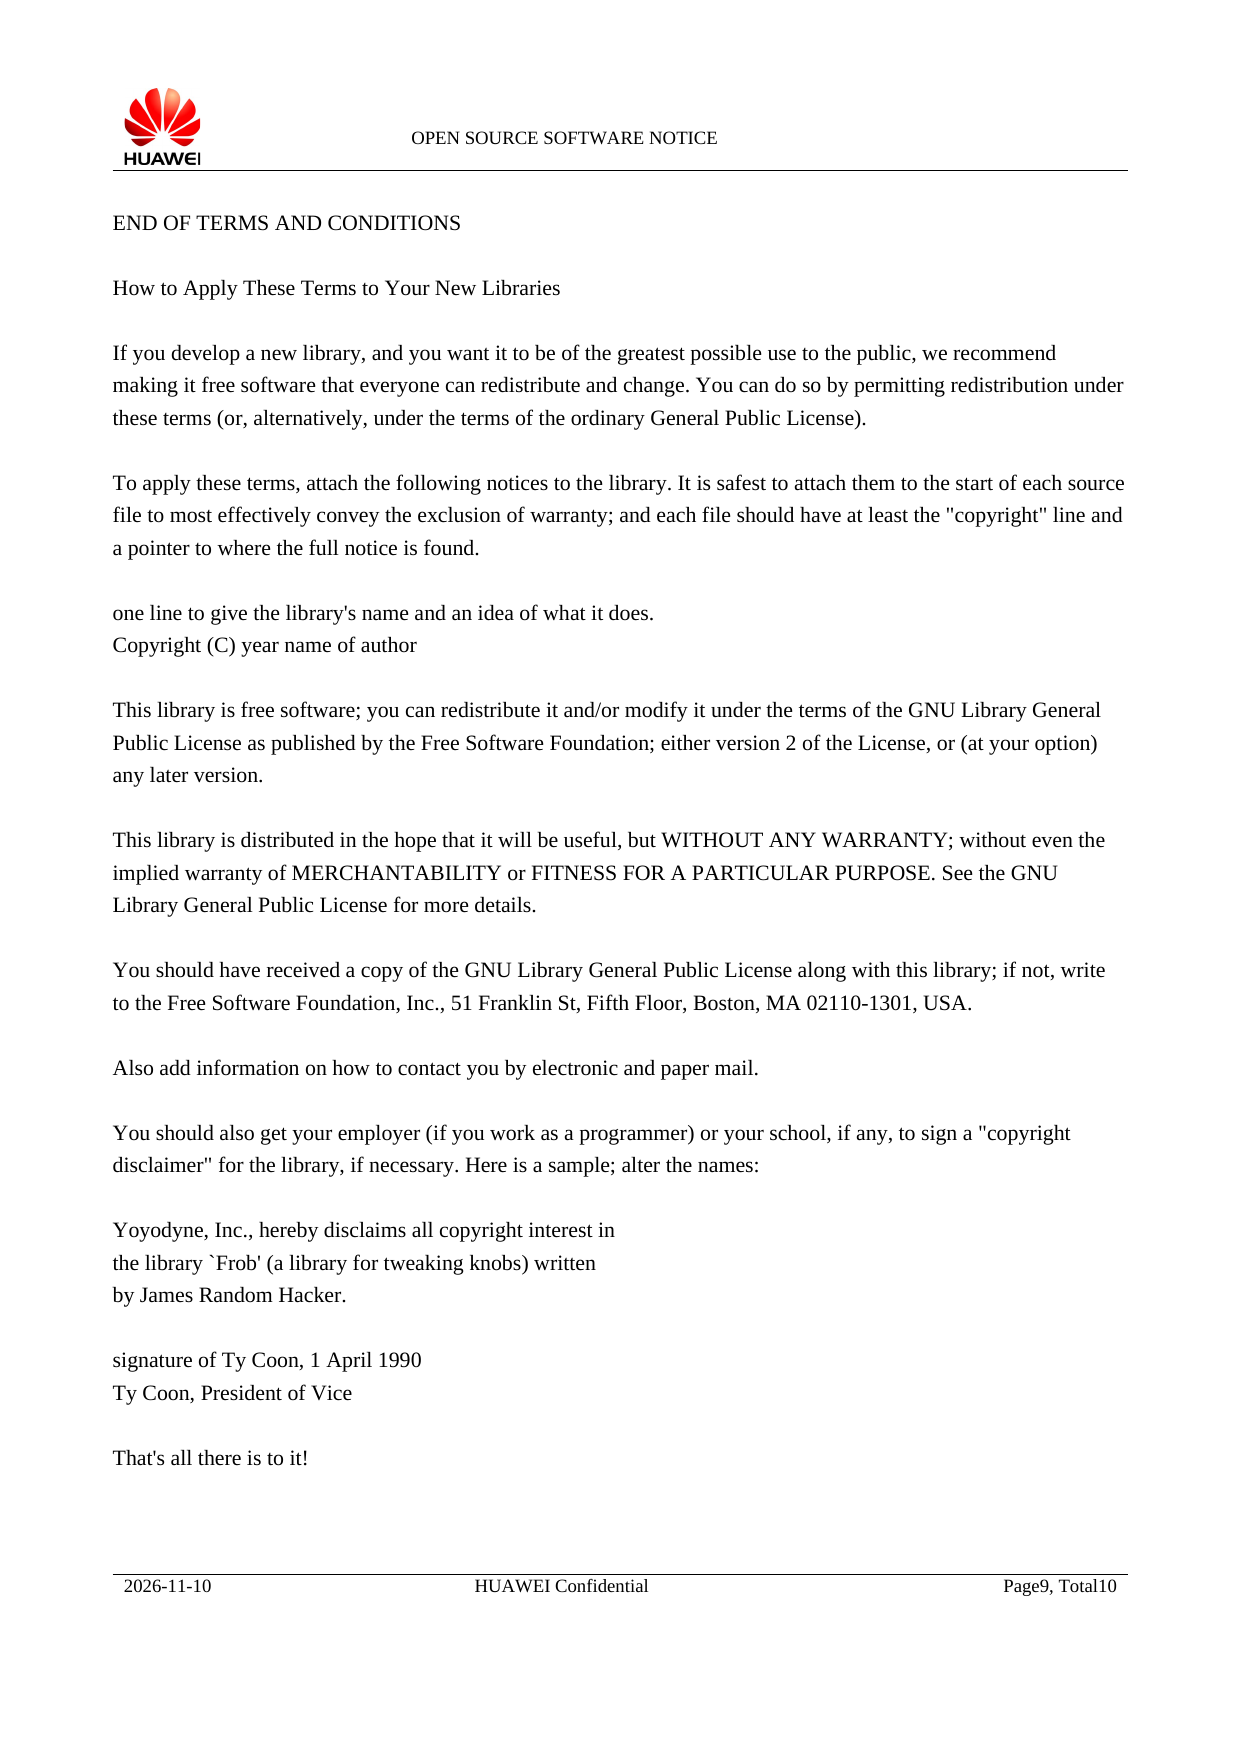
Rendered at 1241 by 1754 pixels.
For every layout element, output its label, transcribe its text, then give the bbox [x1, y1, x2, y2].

picture [124, 88, 201, 165]
